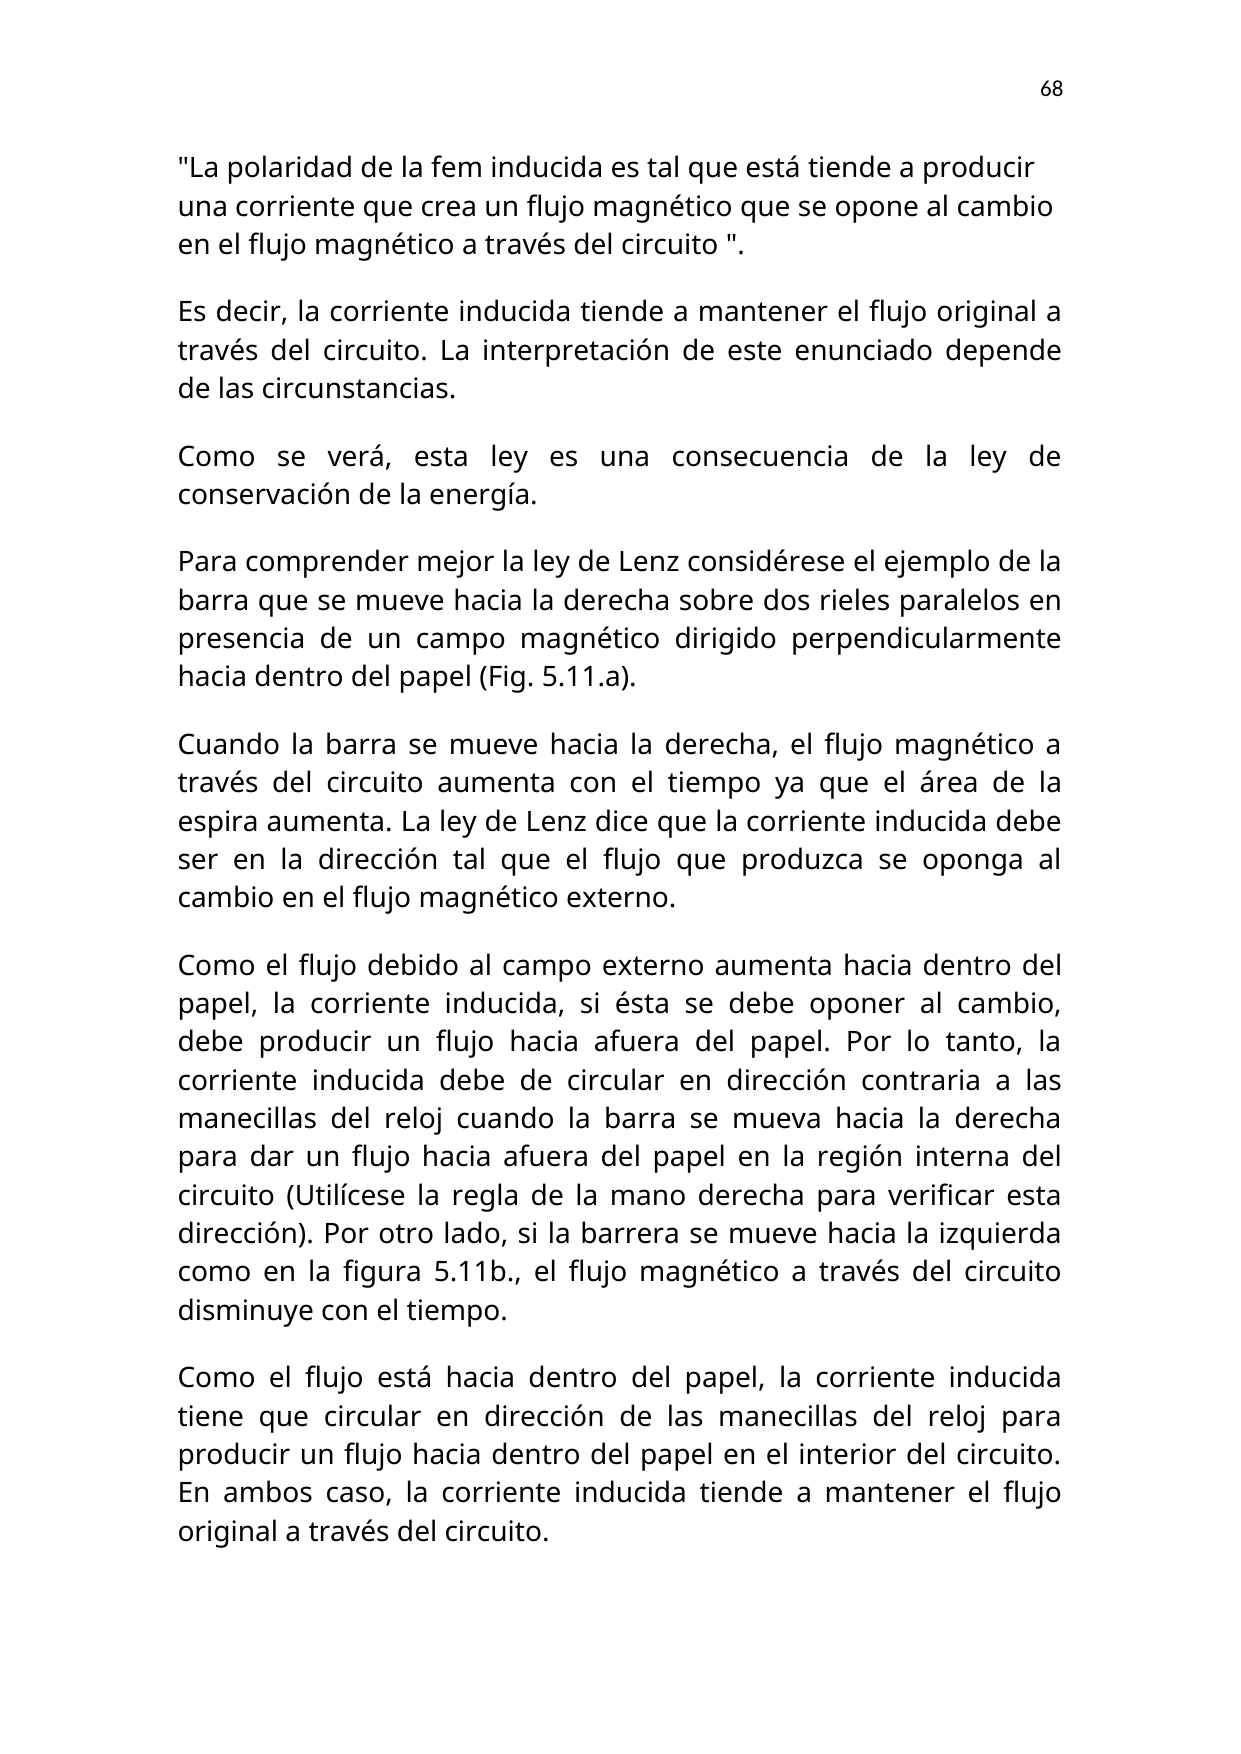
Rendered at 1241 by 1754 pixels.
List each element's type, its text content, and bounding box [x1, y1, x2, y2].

text Cuando la barra se mueve hacia la derecha, el flujo magnético a través del circuito aumenta con el tiempo ya que el área de la espira aumenta. La ley de Lenz dice que la corriente inducida debe ser en la dirección tal que el flujo que produzca se oponga al cambio en el flujo magnético externo. [177, 724, 1063, 916]
text Como se verá, esta ley es una consecuencia de la ley de conservación de la energía. [177, 436, 1063, 513]
text Como el flujo está hacia dentro del papel, la corriente inducida tiene que circular en dirección de las manecillas del reloj para producir un flujo hacia dentro del papel en el interior del circuito. En ambos caso, la corriente inducida tiende a mantener el flujo original a través del circuito. [177, 1358, 1063, 1549]
text Para comprender mejor la ley de Lenz considérese el ejemplo de la barra que se mueve hacia la derecha sobre dos rieles paralelos en presencia de un campo magnético dirigido perpendicularmente hacia dentro del papel (Fig. 5.11.a). [177, 542, 1063, 695]
text "La polaridad de la fem inducida es tal que está tiende a producir una corriente que crea un flujo magnético que se opone al cambio en el flujo magnético a través del circuito ". [177, 148, 1063, 263]
text Como el flujo debido al campo externo aumenta hacia dentro del papel, la corriente inducida, si ésta se debe oponer al cambio, debe producir un flujo hacia afuera del papel. Por lo tanto, la corriente inducida debe de circular en dirección contraria a las manecillas del reloj cuando la barra se mueva hacia la derecha para dar un flujo hacia afuera del papel en la región interna del circuito (Utilícese la regla de la mano derecha para verificar esta dirección). Por otro lado, si la barrera se mueve hacia la izquierda como en la figura 5.11b., el flujo magnético a través del circuito disminuye con el tiempo. [177, 945, 1063, 1328]
text Es decir, la corriente inducida tiende a mantener el flujo original a través del circuito. La interpretación de este enunciado depende de las circunstancias. [177, 292, 1063, 407]
